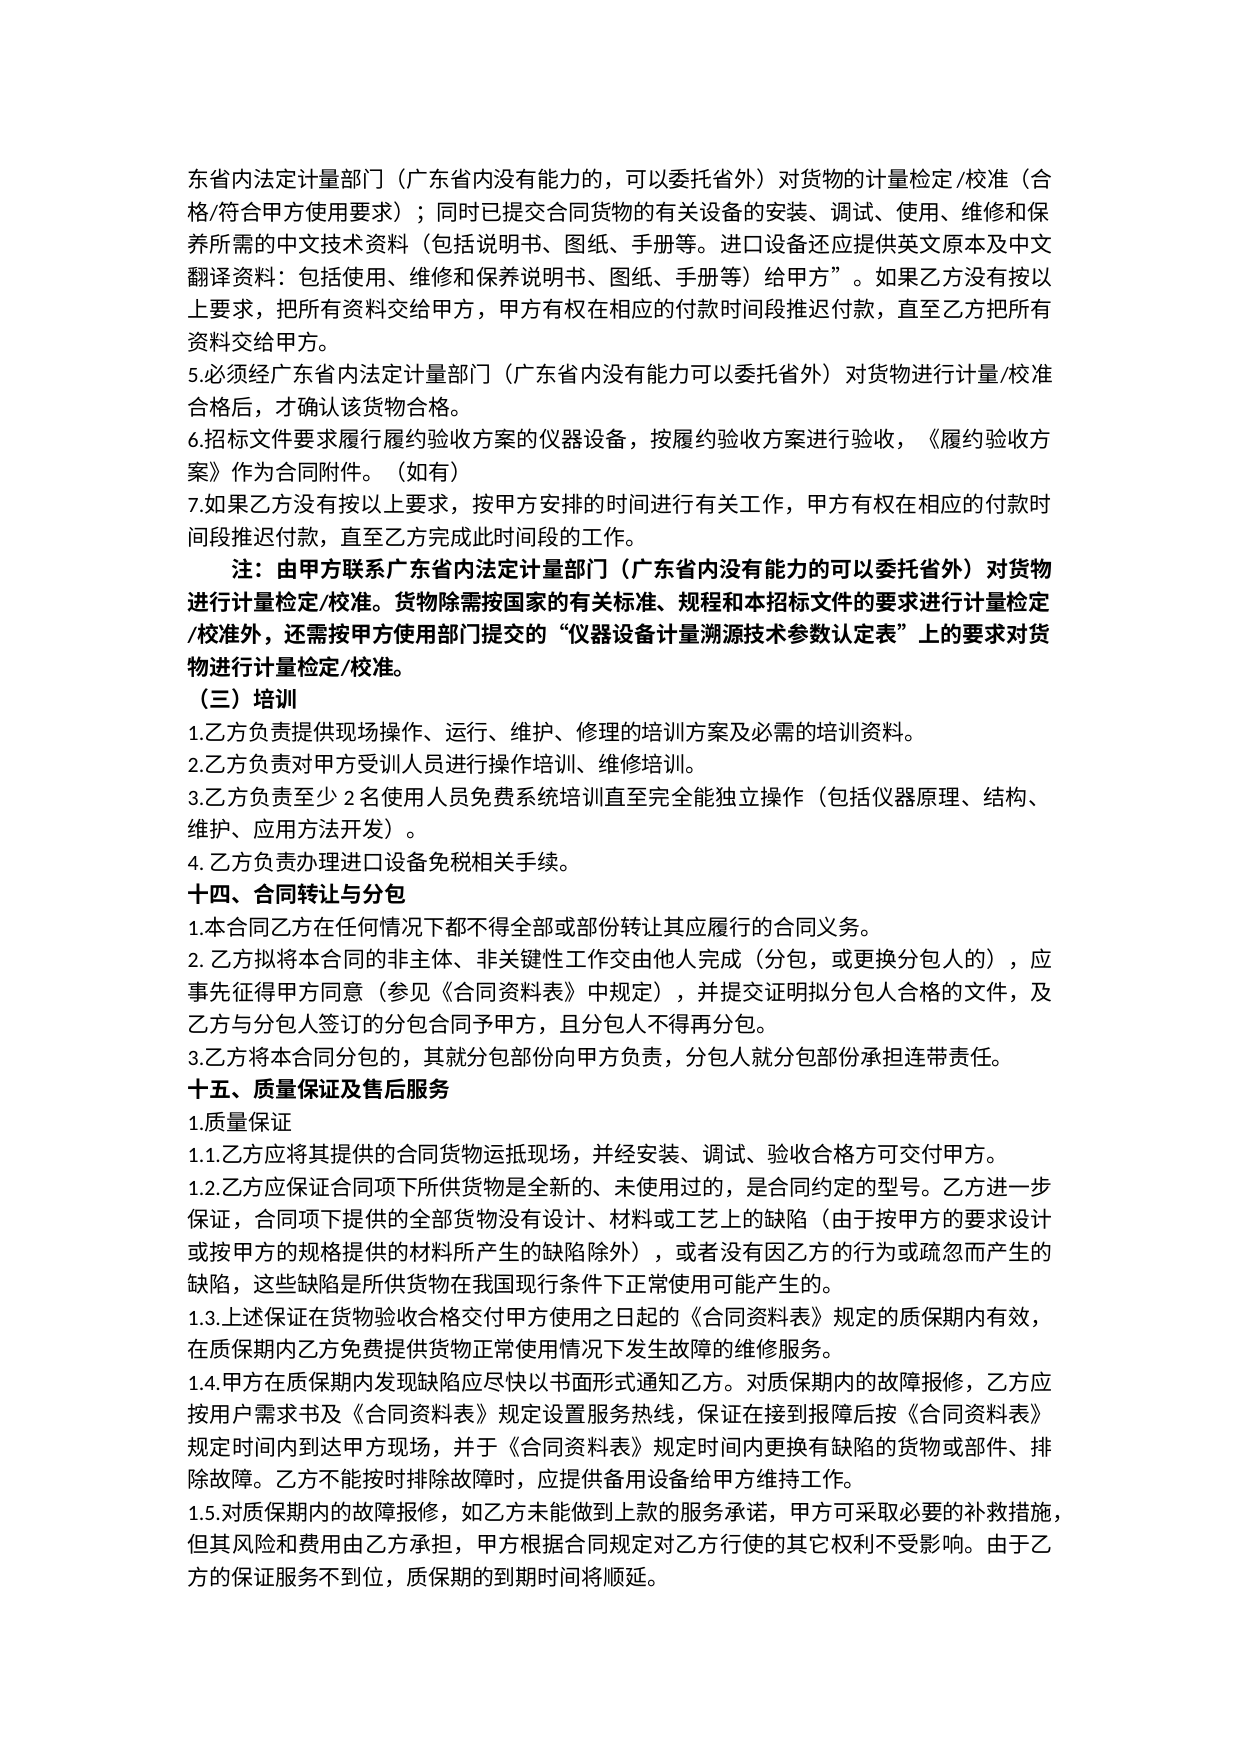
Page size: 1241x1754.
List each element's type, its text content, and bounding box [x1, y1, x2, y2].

text 3.乙方负责至少2名使用人员免费系统培训直至完全能独立操作（包括仪器原理、结构、维护、应用方法开发）。 [187, 779, 1053, 844]
text 十四、合同转让与分包 [187, 877, 1053, 909]
text 1.1.乙方应将其提供的合同货物运抵现场，并经安装、调试、验收合格方可交付甲方。 [187, 1137, 1053, 1169]
text 1.乙方负责提供现场操作、运行、维护、修理的培训方案及必需的培训资料。 [187, 714, 1053, 747]
text 1.本合同乙方在任何情况下都不得全部或部份转让其应履行的合同义务。 [187, 909, 1053, 942]
text 3.乙方将本合同分包的，其就分包部份向甲方负责，分包人就分包部份承担连带责任。 [187, 1039, 1053, 1072]
text 注：由甲方联系广东省内法定计量部门（广东省内没有能力的可以委托省外）对货物进行计量检定/校准。货物除需按国家的有关标准、规程和本招标文件的要求进行计量检定/校准外，还需按甲方使用部门提交的“仪器设备计量溯源技术参数认定表”上的要求对货物进行计量检定/校准。 [187, 552, 1053, 682]
text （三）培训 [187, 682, 1053, 714]
text 1.质量保证 [187, 1104, 1053, 1137]
text 1.4.甲方在质保期内发现缺陷应尽快以书面形式通知乙方。对质保期内的故障报修，乙方应按用户需求书及《合同资料表》规定设置服务热线，保证在接到报障后按《合同资料表》规定时间内到达甲方现场，并于《合同资料表》规定时间内更换有缺陷的货物或部件、排除故障。乙方不能按时排除故障时，应提供备用设备给甲方维持工作。 [187, 1364, 1053, 1494]
text 1.5.对质保期内的故障报修，如乙方未能做到上款的服务承诺，甲方可采取必要的补救措施，但其风险和费用由乙方承担，甲方根据合同规定对乙方行使的其它权利不受影响。由于乙方的保证服务不到位，质保期的到期时间将顺延。 [187, 1494, 1053, 1592]
text 1.2.乙方应保证合同项下所供货物是全新的、未使用过的，是合同约定的型号。乙方进一步保证，合同项下提供的全部货物没有设计、材料或工艺上的缺陷（由于按甲方的要求设计或按甲方的规格提供的材料所产生的缺陷除外），或者没有因乙方的行为或疏忽而产生的缺陷，这些缺陷是所供货物在我国现行条件下正常使用可能产生的。 [187, 1169, 1053, 1299]
text 1.3.上述保证在货物验收合格交付甲方使用之日起的《合同资料表》规定的质保期内有效，在质保期内乙方免费提供货物正常使用情况下发生故障的维修服务。 [187, 1299, 1053, 1364]
text 2.乙方负责对甲方受训人员进行操作培训、维修培训。 [187, 747, 1053, 779]
text 7.如果乙方没有按以上要求，按甲方安排的时间进行有关工作，甲方有权在相应的付款时间段推迟付款，直至乙方完成此时间段的工作。 [187, 487, 1053, 552]
text 4. 乙方负责办理进口设备免税相关手续。 [187, 844, 1053, 877]
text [187, 162, 1053, 357]
text 5.必须经广东省内法定计量部门（广东省内没有能力可以委托省外）对货物进行计量/校准合格后，才确认该货物合格。 [187, 357, 1053, 422]
text 十五、质量保证及售后服务 [187, 1072, 1053, 1104]
text 2. 乙方拟将本合同的非主体、非关键性工作交由他人完成（分包，或更换分包人的），应事先征得甲方同意（参见《合同资料表》中规定），并提交证明拟分包人合格的文件，及乙方与分包人签订的分包合同予甲方，且分包人不得再分包。 [187, 942, 1053, 1039]
text 6.招标文件要求履行履约验收方案的仪器设备，按履约验收方案进行验收，《履约验收方案》作为合同附件。（如有） [187, 422, 1053, 487]
